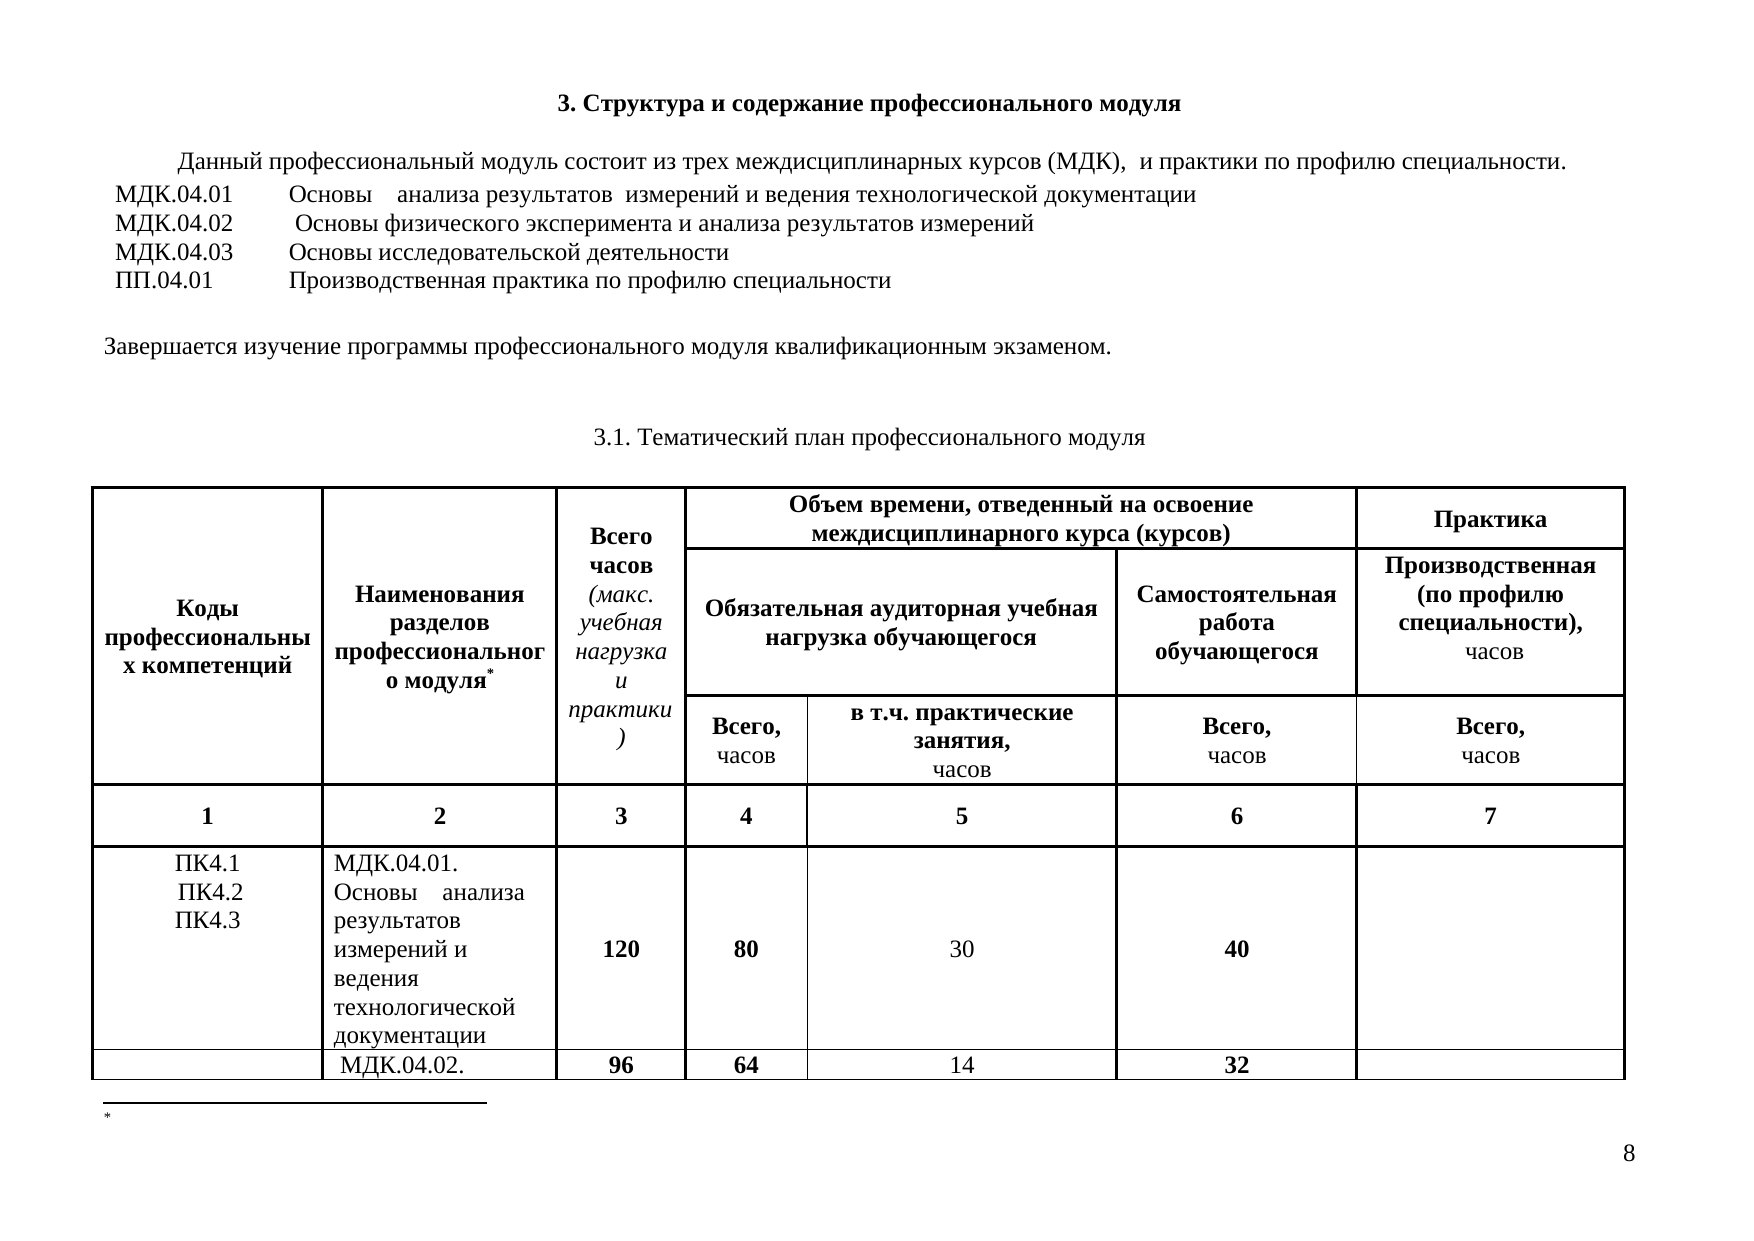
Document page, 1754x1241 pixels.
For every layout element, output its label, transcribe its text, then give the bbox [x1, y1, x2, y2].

table_cell 2 [324, 786, 555, 845]
table_cell [94, 1050, 321, 1079]
table_cell МДК.04.03 [104, 237, 277, 265]
table_header Объем времени, отведенный на освоение междисциплинарного курса (курсов) [687, 489, 1355, 547]
table_cell 7 [1358, 786, 1623, 845]
table_cell 3 [558, 786, 684, 845]
table_cell в т.ч. практические занятия, часов [808, 697, 1115, 783]
table_cell 30 [808, 848, 1115, 1049]
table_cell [324, 1050, 555, 1079]
subtitle 3.1. Тематический план профессионального модуля [103, 422, 1635, 451]
table_cell 6 [1118, 786, 1355, 845]
table_cell 32 [1118, 1050, 1355, 1079]
table_cell 40 [1118, 848, 1355, 1049]
text Данный профессиональный модуль состоит из трех междисциплинарных курсов (МДК), и практики по профилю специальности. [103, 146, 1635, 175]
table_cell [1358, 848, 1623, 1049]
table_header Всего часов (макс. учебная нагрузка и практики) [558, 489, 684, 783]
table_header Коды профессиональных компетенций [94, 489, 321, 783]
table_cell 1 [94, 786, 321, 845]
table_cell Всего, часов [687, 697, 807, 783]
table_cell Обязательная аудиторная учебная нагрузка обучающегося [687, 550, 1115, 694]
table_cell [1358, 1050, 1623, 1079]
text Завершается изучение программы профессионального модуля квалификационным экзаменом. [103, 298, 1635, 360]
table_cell ПК4.1 ПК4.2 ПК4.3 [94, 848, 321, 1049]
table_cell Самостоятельная работа обучающегося [1118, 550, 1355, 694]
table_cell МДК.04.02 [104, 208, 277, 237]
table_cell Всего, часов [1357, 697, 1623, 783]
table_cell 64 [687, 1050, 807, 1079]
table_cell Производственная практика по профилю специальности [277, 265, 1643, 298]
table_cell 4 [687, 786, 806, 845]
table_cell 96 [558, 1050, 684, 1079]
table_header МДК.04.01 [104, 179, 277, 208]
table_cell Основы исследовательской деятельности [277, 237, 1643, 265]
table_cell 5 [808, 786, 1115, 845]
table_cell ПП.04.01 [104, 265, 277, 298]
table_cell 14 [808, 1050, 1115, 1079]
table_cell 120 [558, 848, 684, 1049]
table_cell МДК.04.01. Основы анализа результатов измерений и ведения технологической документации [324, 848, 555, 1049]
table_header Основы анализа результатов измерений и ведения технологической документации [277, 179, 1643, 208]
table_cell 80 [687, 848, 807, 1049]
table_header Наименования разделов профессионального модуля* [324, 489, 555, 783]
subtitle 3. Структура и содержание профессионального модуля [103, 88, 1635, 117]
table_header Практика [1358, 489, 1623, 547]
table_cell Производственная (по профилю специальности), часов [1358, 550, 1623, 694]
table_cell Всего, часов [1118, 697, 1356, 783]
table_cell Основы физического эксперимента и анализа результатов измерений [277, 208, 1643, 237]
